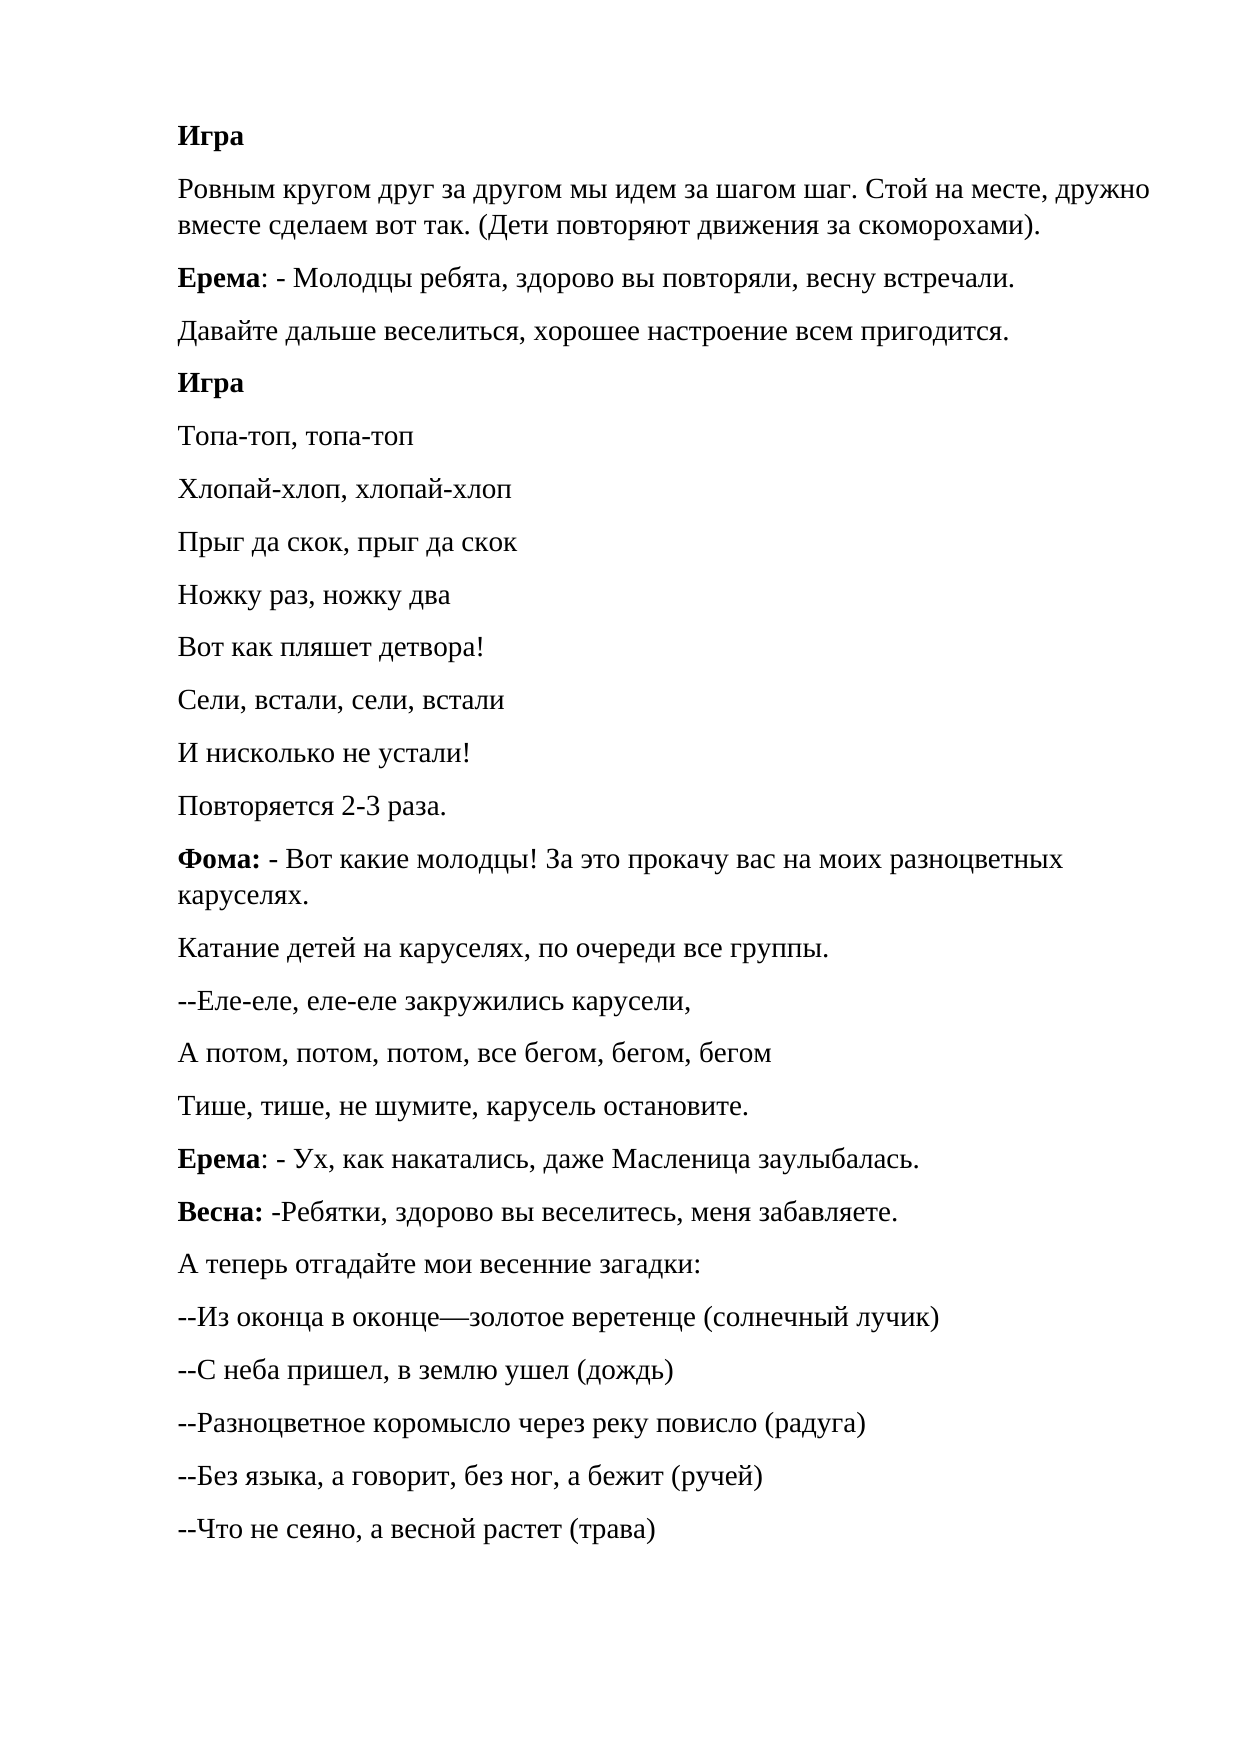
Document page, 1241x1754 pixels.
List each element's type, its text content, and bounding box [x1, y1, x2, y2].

text Весна: -Ребятки, здорово вы веселитесь, меня забавляете. [177, 1194, 1152, 1227]
text Топа-топ, топа-топ [177, 418, 1152, 452]
text --С неба пришел, в землю ушел (дождь) [177, 1352, 1152, 1386]
text Вот как пляшет детвора! [177, 629, 1152, 663]
text Сели, встали, сели, встали [177, 682, 1152, 716]
text Ерема: - Молодцы ребята, здорово вы повторяли, весну встречали. [177, 260, 1152, 293]
text Тише, тише, не шумите, карусель остановите. [177, 1088, 1152, 1122]
text Фома: - Вот какие молодцы! За это прокачу вас на моих разноцветных каруселях. [177, 841, 1152, 911]
text Прыг да скок, прыг да скок [177, 524, 1152, 557]
text Игра [177, 118, 1152, 152]
text А потом, потом, потом, все бегом, бегом, бегом [177, 1035, 1152, 1069]
text Хлопай-хлоп, хлопай-хлоп [177, 471, 1152, 505]
text --Из оконца в оконце—золотое веретенце (солнечный лучик) [177, 1299, 1152, 1333]
text Повторяется 2-3 раза. [177, 788, 1152, 822]
text Игра [177, 366, 1152, 399]
text Ерема: - Ух, как накатались, даже Масленица заулыбалась. [177, 1141, 1152, 1174]
text --Что не сеяно, а весной растет (трава) [177, 1511, 1152, 1544]
text --Без языка, а говорит, без ног, а бежит (ручей) [177, 1458, 1152, 1491]
text --Еле-еле, еле-еле закружились карусели, [177, 983, 1152, 1016]
text Ровным кругом друг за другом мы идем за шагом шаг. Стой на месте, дружно вместе сделаем вот так. (Дети повторяют движения за скоморохами). [177, 171, 1152, 241]
text И нисколько не устали! [177, 735, 1152, 769]
text Давайте дальше веселиться, хорошее настроение всем пригодится. [177, 313, 1152, 346]
text Катание детей на каруселях, по очереди все группы. [177, 930, 1152, 963]
text --Разноцветное коромысло через реку повисло (радуга) [177, 1405, 1152, 1439]
text А теперь отгадайте мои весенние загадки: [177, 1247, 1152, 1280]
text Ножку раз, ножку два [177, 577, 1152, 610]
